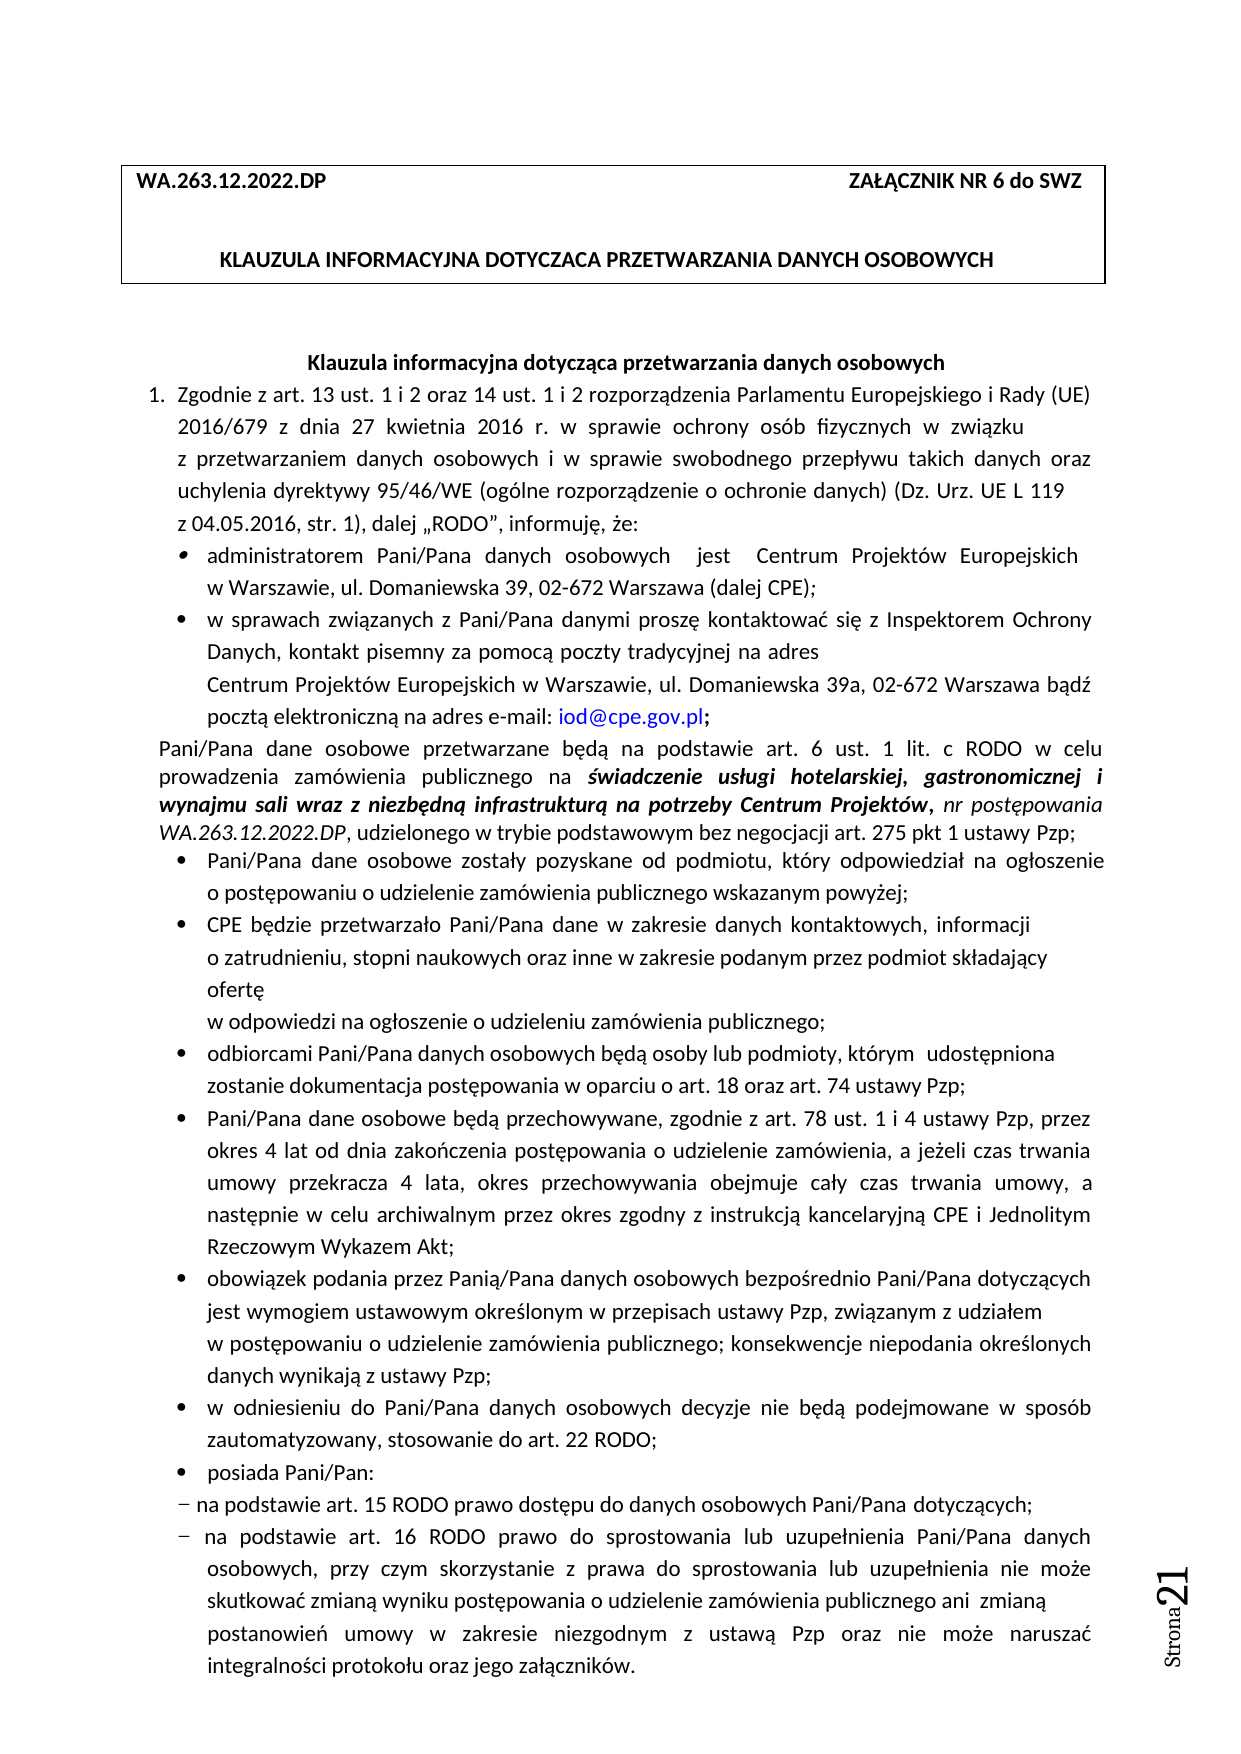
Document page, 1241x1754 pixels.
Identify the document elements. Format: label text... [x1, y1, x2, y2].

list w sprawach związanych z Pani/Pana danymi proszę kontaktować się z Inspektorem Ochrony Danych, kontakt pisemny za pomocą poczty tradycyjnej na adres [177, 605, 1093, 666]
list Pani/Pana dane osobowe zostały pozyskane od podmiotu, który odpowiedział na ogłoszenie [177, 846, 1105, 874]
text postanowień umowy w zakresie niezgodnym z ustawą Pzp oraz nie może naruszać integralności protokołu oraz jego załączników. [207, 1619, 1093, 1679]
text zostanie dokumentacja postępowania w oparciu o art. 18 oraz art. 74 ustawy Pzp; [207, 1071, 1105, 1099]
list obowiązek podania przez Panią/Pana danych osobowych bezpośrednio Pani/Pana dotyczących jest wymogiem ustawowym określonym w przepisach ustawy Pzp, związanym z udziałem w postępowaniu o udzielenie zamówienia publicznego; konsekwencje niepodania określonych danych wynikają z ustawy Pzp; [177, 1264, 1093, 1389]
list CPE będzie przetwarzało Pani/Pana dane w zakresie danych kontaktowych, informacji [177, 911, 1105, 938]
list na podstawie art. 15 RODO prawo dostępu do danych osobowych Pani/Pana dotyczących; [177, 1490, 1105, 1518]
text w odpowiedzi na ogłoszenie o udzieleniu zamówienia publicznego; [207, 1007, 1105, 1035]
table_cell KLAUZULA INFORMACYJNA DOTYCZACA PRZETWARZANIA DANYCH OSOBOWYCH [122, 245, 1104, 282]
text Pani/Pana dane osobowe przetwarzane będą na podstawie art. 6 ust. 1 lit. c RODO w celu prowadzenia zamówienia publicznego na świadczenie usługi hotelarskiej, gastronomicznej i wynajmu sali wraz z niezbędną infrastrukturą na potrzeby Centrum Projektów, nr postępowania WA.263.12.2022.DP, udzielonego w trybie podstawowym bez negocjacji art. 275 pkt 1 ustawy Pzp; [158, 734, 1105, 846]
list posiada Pani/Pan: [177, 1458, 1105, 1486]
list Zgodnie z art. 13 ust. 1 i 2 oraz 14 ust. 1 i 2 rozporządzenia Parlamentu Europejskiego i Rady (UE) 2016/679 z dnia 27 kwietnia 2016 r. w sprawie ochrony osób fizycznych w związku z przetwarzaniem danych osobowych i w sprawie swobodnego przepływu takich danych oraz uchylenia dyrektywy 95/46/WE (ogólne rozporządzenie o ochronie danych) (Dz. Urz. UE L 119 z 04.05.2016, str. 1), dalej „RODO”, informuję, że: [148, 380, 1093, 537]
table_header WA.263.12.2022.DP ZAŁĄCZNIK NR 6 do SWZ [122, 166, 1104, 245]
subtitle Klauzula informacyjna dotycząca przetwarzania danych osobowych [148, 348, 1105, 376]
list na podstawie art. 16 RODO prawo do sprostowania lub uzupełnienia Pani/Pana danych osobowych, przy czym skorzystanie z prawa do sprostowania lub uzupełnienia nie może skutkować zmianą wyniku postępowania o udzielenie zamówienia publicznego ani zmianą [177, 1522, 1093, 1614]
text o zatrudnieniu, stopni naukowych oraz inne w zakresie podanym przez podmiot składający ofertę [207, 943, 1105, 1003]
text o postępowaniu o udzielenie zamówienia publicznego wskazanym powyżej; [207, 878, 1105, 906]
list odbiorcami Pani/Pana danych osobowych będą osoby lub podmioty, którym udostępniona [177, 1039, 1105, 1067]
list administratorem Pani/Pana danych osobowych jest Centrum Projektów Europejskich w Warszawie, ul. Domaniewska 39, 02-672 Warszawa (dalej CPE); [177, 541, 1093, 601]
text Centrum Projektów Europejskich w Warszawie, ul. Domaniewska 39a, 02-672 Warszawa bądź pocztą elektroniczną na adres e-mail: iod@cpe.gov.pl; [207, 670, 1093, 730]
list Pani/Pana dane osobowe będą przechowywane, zgodnie z art. 78 ust. 1 i 4 ustawy Pzp, przez okres 4 lat od dnia zakończenia postępowania o udzielenie zamówienia, a jeżeli czas trwania umowy przekracza 4 lata, okres przechowywania obejmuje cały czas trwania umowy, a następnie w celu archiwalnym przez okres zgodny z instrukcją kancelaryjną CPE i Jednolitym Rzeczowym Wykazem Akt; [177, 1104, 1093, 1260]
list w odniesieniu do Pani/Pana danych osobowych decyzje nie będą podejmowane w sposób zautomatyzowany, stosowanie do art. 22 RODO; [177, 1393, 1093, 1453]
